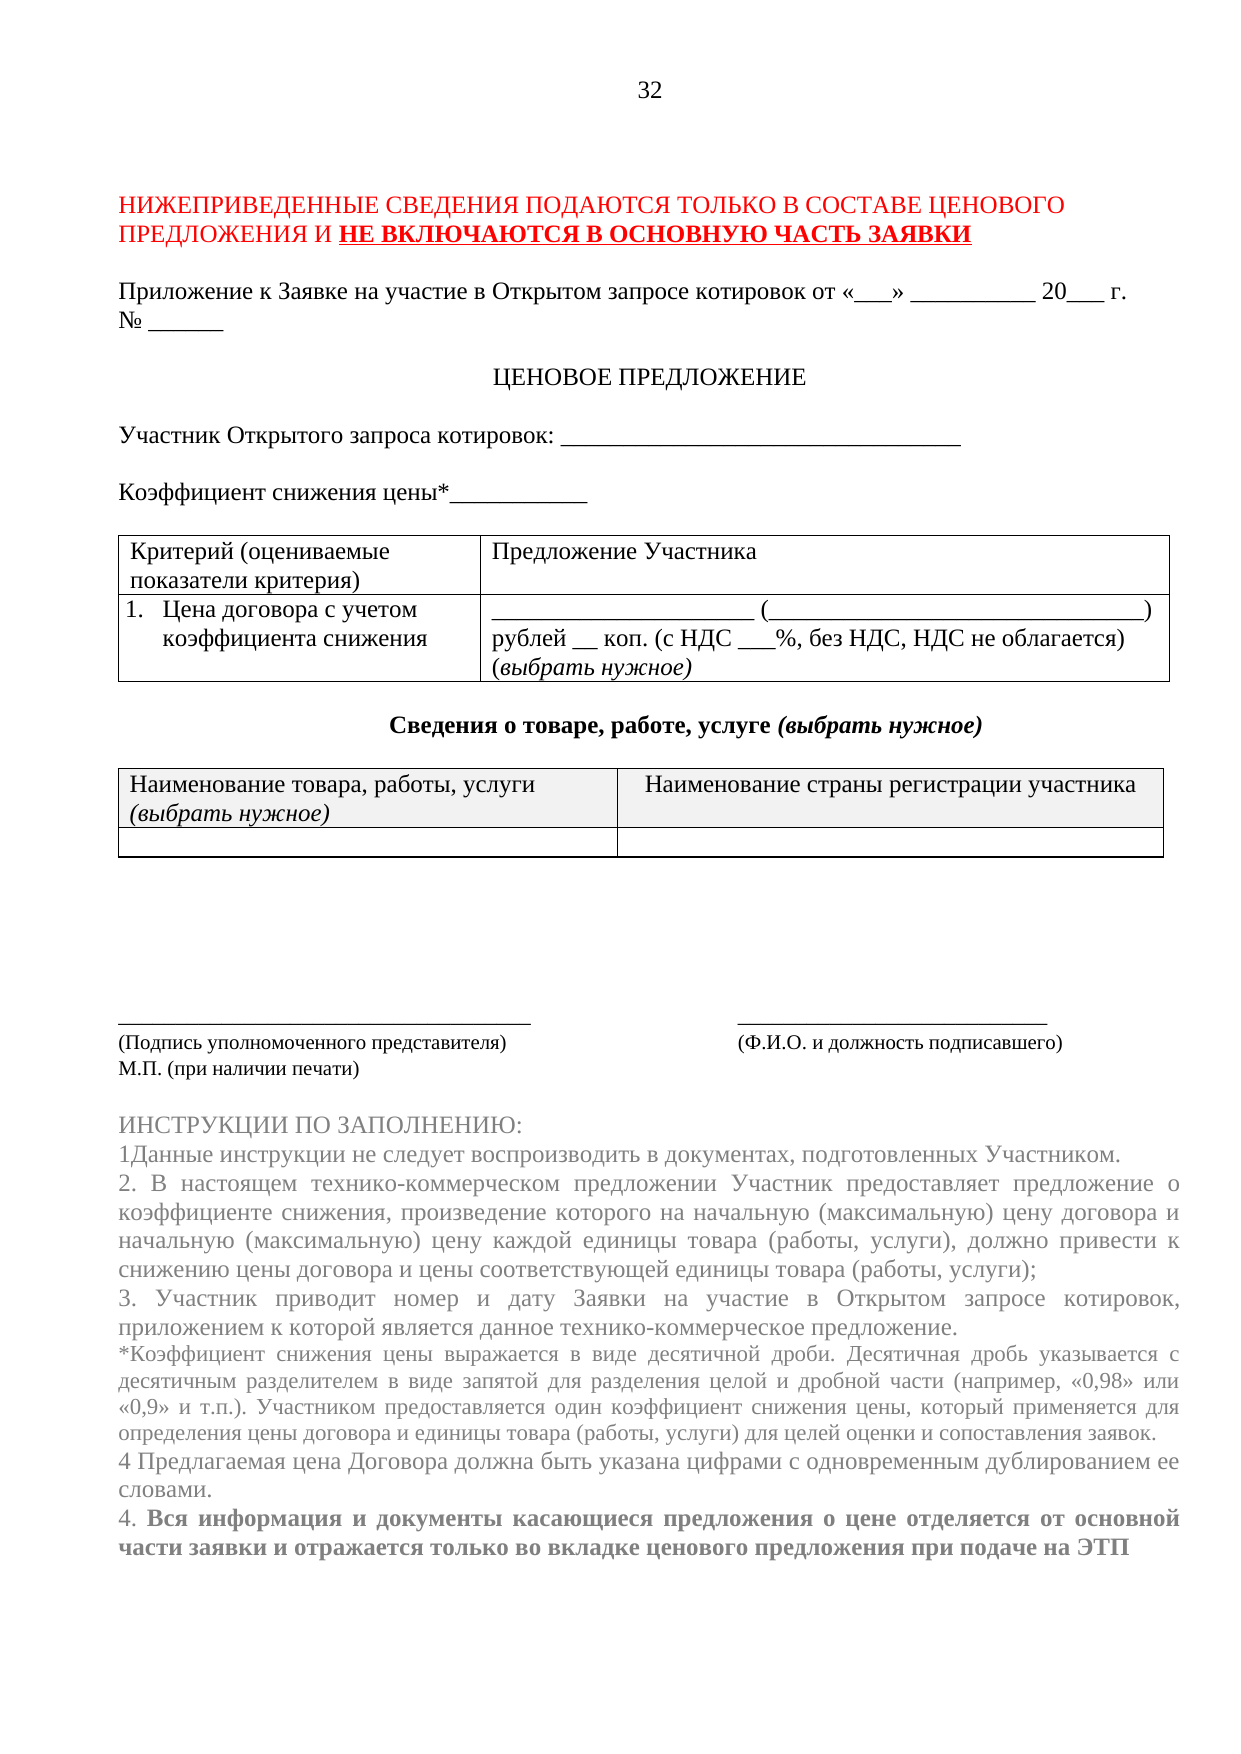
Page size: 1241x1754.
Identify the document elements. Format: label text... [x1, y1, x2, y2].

text (Подпись уполномоченного представителя) (Ф.И.О. и должность подписавшего) [118, 1030, 1181, 1054]
table_cell [119, 828, 617, 856]
table_header Предложение Участника [481, 536, 1169, 593]
table_header Критерий (оцениваемые показатели критерия) [119, 536, 480, 593]
table_cell _____________________ (______________________________) рублей __ коп. (с НДС ___%, без НДС, НДС не облагается) (выбрать нужное) [481, 595, 1169, 681]
text Участник Открытого запроса котировок: ________________________________ [118, 420, 1181, 449]
text 2. В настоящем технико-коммерческом предложении Участник предоставляет предложение о коэффициенте снижения, произведение которого на начальную (максимальную) цену договора и начальную (максимальную) цену каждой единицы товара (работы, услуги), должно привести к снижению цены договора и цены соответствующей единицы товара (работы, услуги); [118, 1168, 1181, 1283]
text ИНСТРУКЦИИ ПО ЗАПОЛНЕНИЮ: [118, 1110, 1181, 1139]
text М.П. (при наличии печати) [118, 1056, 1181, 1080]
text 4. Вся информация и документы касающиеся предложения о цене отделяется от основной части заявки и отражается только во вкладке ценового предложения при подаче на ЭТП [118, 1503, 1181, 1561]
text 3. Участник приводит номер и дату Заявки на участие в Открытом запросе котировок, приложением к которой является данное технико-коммерческое предложение. [118, 1283, 1181, 1340]
text *Коэффициент снижения цены выражается в виде десятичной дроби. Десятичная дробь указывается с десятичным разделителем в виде запятой для разделения целой и дробной части (например, «0,98» или «0,9» и т.п.). Участником предоставляется один коэффициент снижения цены, который применяется для определения цены договора и единицы товара (работы, услуги) для целей оценки и сопоставления заявок. [118, 1340, 1181, 1446]
text ____________________________________ ___________________________ [118, 1001, 1181, 1028]
table_header Наименование товара, работы, услуги (выбрать нужное) [119, 769, 617, 827]
text № ______ [118, 305, 1181, 334]
text Сведения о товаре, работе, услуге (выбрать нужное) [193, 711, 1181, 739]
table_header Наименование страны регистрации участника [618, 769, 1163, 827]
text Приложение к Заявке на участие в Открытом запросе котировок от «___» __________ 20___ г. [118, 276, 1181, 305]
text НИЖЕПРИВЕДЕННЫЕ СВЕДЕНИЯ ПОДАЮТСЯ ТОЛЬКО В СОСТАВЕ ЦЕНОВОГО ПРЕДЛОЖЕНИЯ И НЕ ВКЛЮЧАЮТСЯ В ОСНОВНУЮ ЧАСТЬ ЗАЯВКИ [118, 190, 1181, 247]
text 4 Предлагаемая цена Договора должна быть указана цифрами с одновременным дублированием ее словами. [118, 1446, 1181, 1503]
table_cell [618, 828, 1163, 856]
text 1Данные инструкции не следует воспроизводить в документах, подготовленных Участником. [118, 1139, 1181, 1168]
table_cell Цена договора с учетом коэффициента снижения [119, 595, 480, 681]
text Коэффициент снижения цены*___________ [118, 477, 1181, 506]
text ЦЕНОВОЕ ПРЕДЛОЖЕНИЕ [118, 362, 1181, 391]
